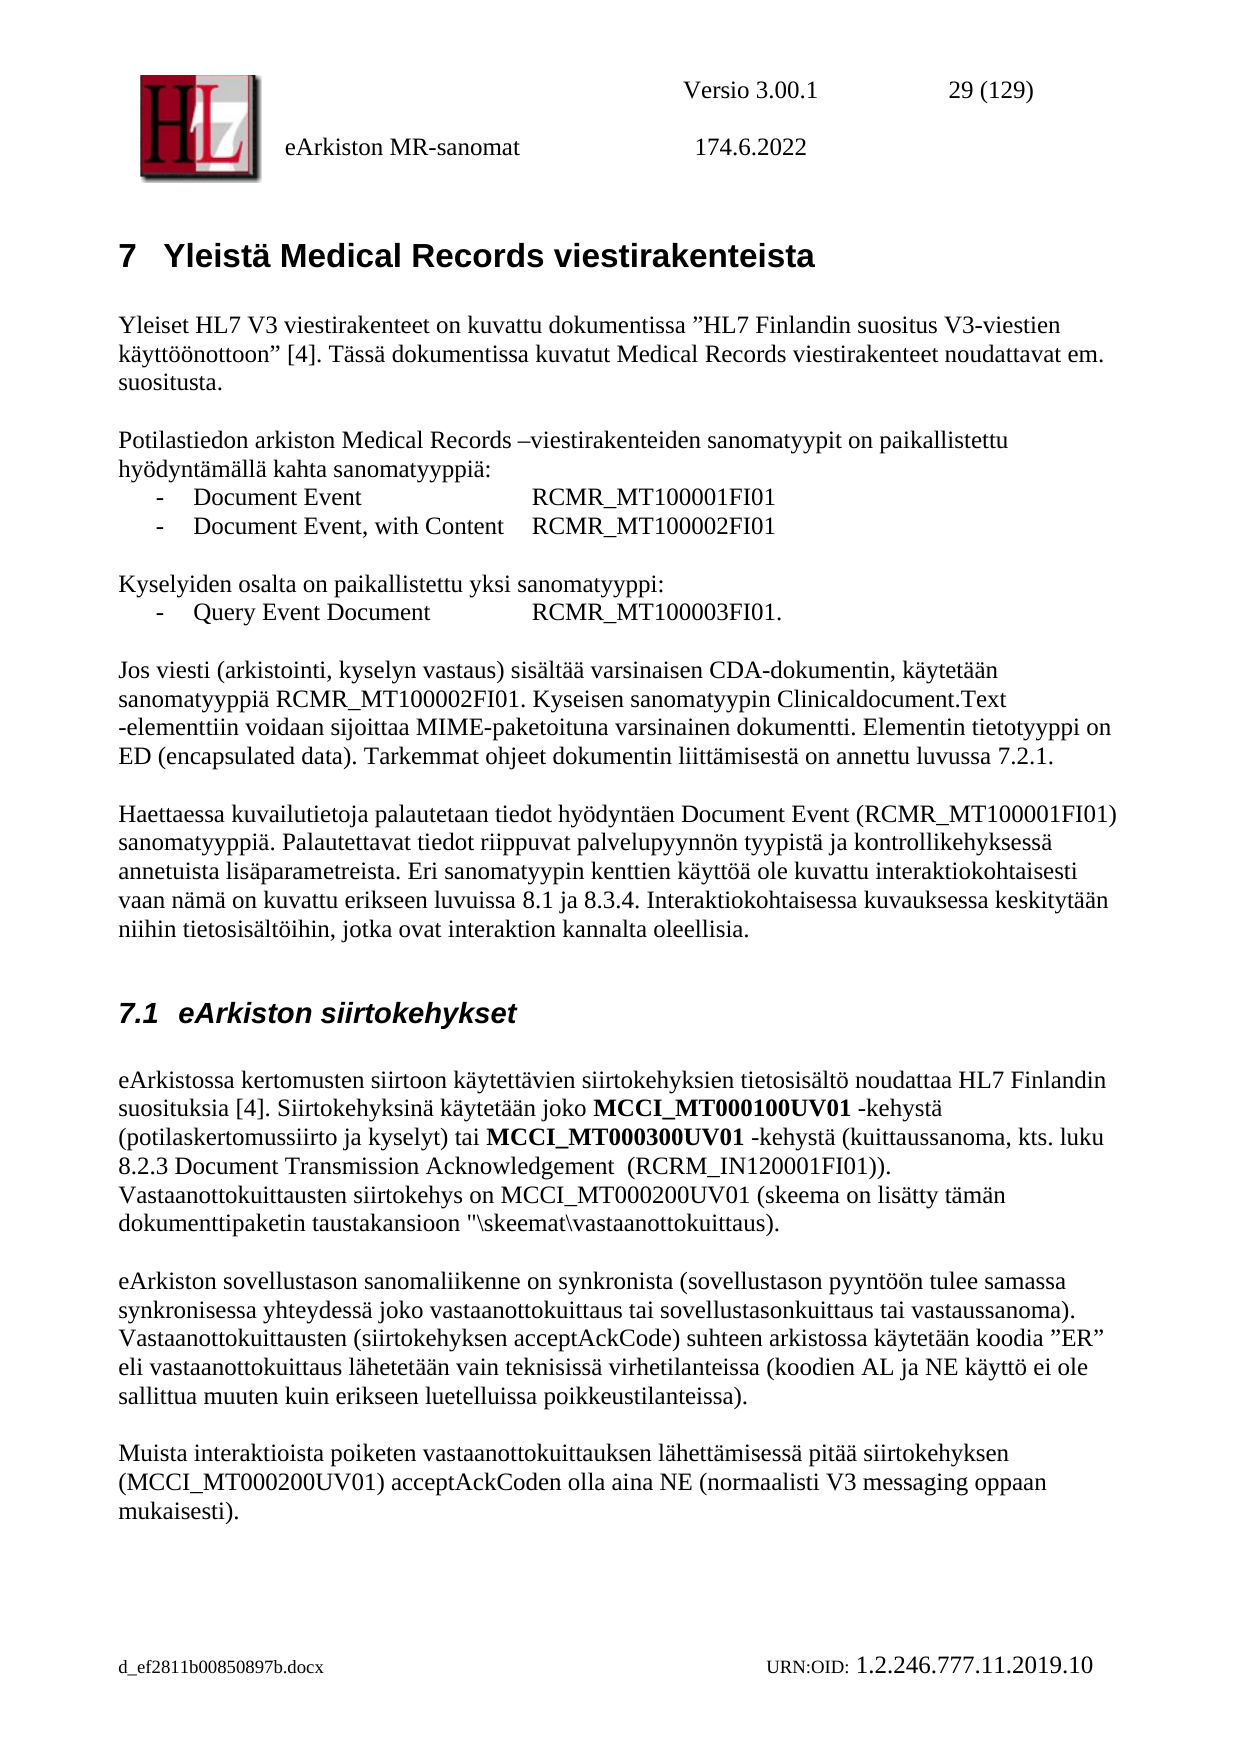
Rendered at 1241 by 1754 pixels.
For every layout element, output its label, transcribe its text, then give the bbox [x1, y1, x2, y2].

text Yleiset HL7 V3 viestirakenteet on kuvattu dokumentissa ”HL7 Finlandin suositus V3-viestien käyttöönottoon” [4]. Tässä dokumentissa kuvatut Medical Records viestirakenteet noudattavat em. suositusta. [118, 310, 1122, 396]
list Document Event, with Content RCMR_MT100002FI01 [156, 511, 1122, 540]
text Muista interaktioista poiketen vastaanottokuittauksen lähettämisessä pitää siirtokehyksen (MCCI_MT000200UV01) acceptAckCoden olla aina NE (normaalisti V3 messaging oppaan mukaisesti). [118, 1438, 1122, 1525]
list Query Event Document RCMR_MT100003FI01. [156, 597, 1122, 626]
text Haettaessa kuvailutietoja palautetaan tiedot hyödyntäen Document Event (RCMR_MT100001FI01) sanomatyyppiä. Palautettavat tiedot riippuvat palvelupyynnön tyypistä ja kontrollikehyksessä annetuista lisäparametreista. Eri sanomatyypin kenttien käyttöä ole kuvattu interaktiokohtaisesti vaan nämä on kuvattu erikseen luvuissa 8.1 ja 8.3.4. Interaktiokohtaisessa kuvauksessa keskitytään niihin tietosisältöihin, jotka ovat interaktion kannalta oleellisia. [118, 799, 1122, 942]
subtitle Yleistä Medical Records viestirakenteista [118, 237, 1122, 275]
text Jos viesti (arkistointi, kyselyn vastaus) sisältää varsinaisen CDA-dokumentin, käytetään sanomatyyppiä RCMR_MT100002FI01. Kyseisen sanomatyypin Clinicaldocument.Text -elementtiin voidaan sijoittaa MIME-paketoituna varsinainen dokumentti. Elementin tietotyyppi on ED (encapsulated data). Tarkemmat ohjeet dokumentin liittämisestä on annettu luvussa 7.3. [118, 655, 1122, 770]
subtitle eArkiston siirtokehykset [118, 996, 1122, 1030]
picture [140, 75, 263, 183]
list Document Event RCMR_MT100001FI01 [156, 482, 1122, 511]
text Potilastiedon arkiston Medical Records –viestirakenteiden sanomatyypit on paikallistettu hyödyntämällä kahta sanomatyyppiä: [118, 425, 1122, 482]
text eArkiston sovellustason sanomaliikenne on synkronista (sovellustason pyyntöön tulee samassa synkronisessa yhteydessä joko vastaanottokuittaus tai sovellustasonkuittaus tai vastaussanoma). Vastaanottokuittausten (siirtokehyksen acceptAckCode) suhteen arkistossa käytetään koodia ”ER” eli vastaanottokuittaus lähetetään vain teknisissä virhetilanteissa (koodien AL ja NE käyttö ei ole sallittua muuten kuin erikseen luetelluissa poikkeustilanteissa). [118, 1266, 1122, 1410]
text Kyselyiden osalta on paikallistettu yksi sanomatyyppi: [118, 569, 1122, 597]
text eArkistossa kertomusten siirtoon käytettävien siirtokehyksien tietosisältö noudattaa HL7 Finlandin suosituksia [4]. Siirtokehyksinä käytetään joko MCCI_MT000100UV01 -kehystä (potilaskertomussiirto ja kyselyt) tai MCCI_MT000300UV01 -kehystä (kuittaussanoma, kts. luku 8.2.3 Document Transmission Acknowledgement (RCRM_IN120001FI01)). Vastaanottokuittausten siirtokehys on MCCI_MT000200UV01 (skeema on lisätty tämän dokumenttipaketin taustakansioon "\skeemat\vastaanottokuittaus). [118, 1065, 1122, 1237]
